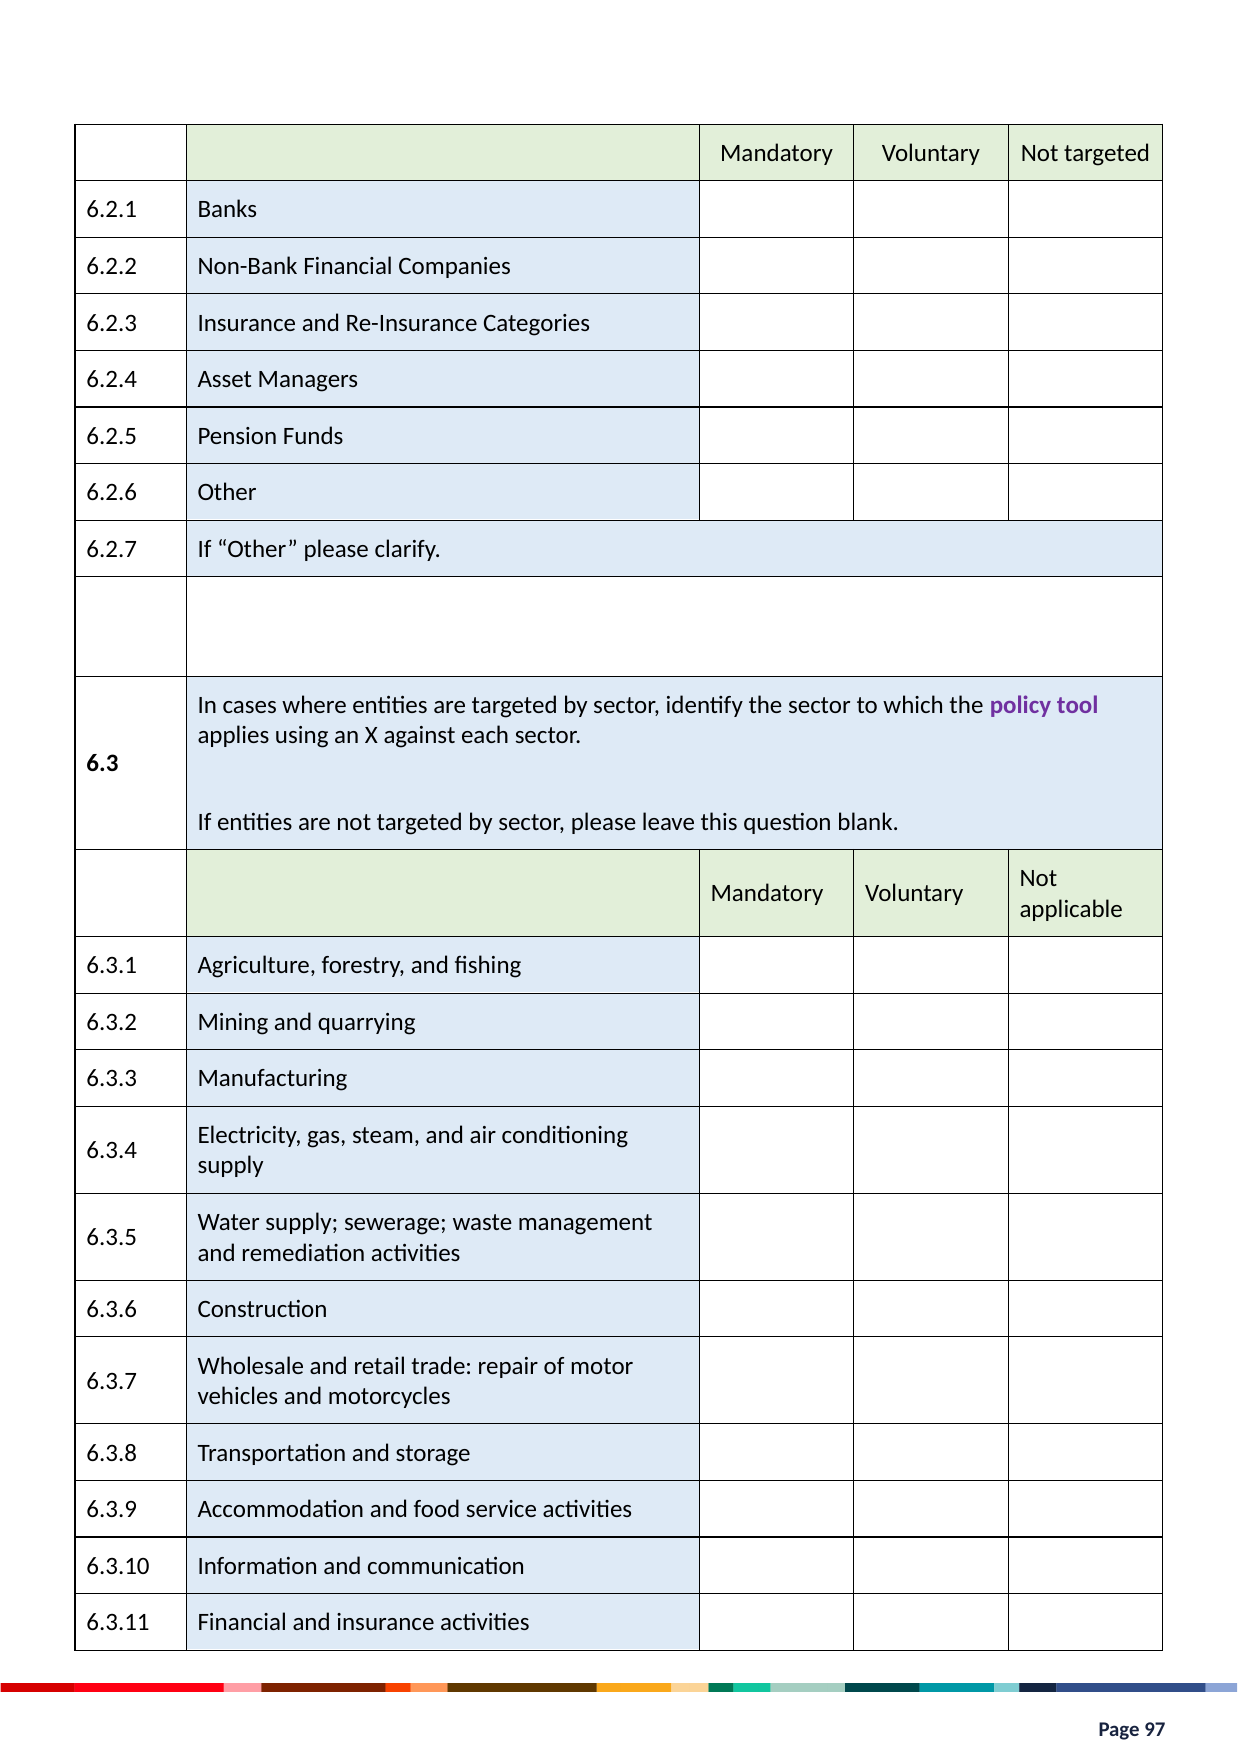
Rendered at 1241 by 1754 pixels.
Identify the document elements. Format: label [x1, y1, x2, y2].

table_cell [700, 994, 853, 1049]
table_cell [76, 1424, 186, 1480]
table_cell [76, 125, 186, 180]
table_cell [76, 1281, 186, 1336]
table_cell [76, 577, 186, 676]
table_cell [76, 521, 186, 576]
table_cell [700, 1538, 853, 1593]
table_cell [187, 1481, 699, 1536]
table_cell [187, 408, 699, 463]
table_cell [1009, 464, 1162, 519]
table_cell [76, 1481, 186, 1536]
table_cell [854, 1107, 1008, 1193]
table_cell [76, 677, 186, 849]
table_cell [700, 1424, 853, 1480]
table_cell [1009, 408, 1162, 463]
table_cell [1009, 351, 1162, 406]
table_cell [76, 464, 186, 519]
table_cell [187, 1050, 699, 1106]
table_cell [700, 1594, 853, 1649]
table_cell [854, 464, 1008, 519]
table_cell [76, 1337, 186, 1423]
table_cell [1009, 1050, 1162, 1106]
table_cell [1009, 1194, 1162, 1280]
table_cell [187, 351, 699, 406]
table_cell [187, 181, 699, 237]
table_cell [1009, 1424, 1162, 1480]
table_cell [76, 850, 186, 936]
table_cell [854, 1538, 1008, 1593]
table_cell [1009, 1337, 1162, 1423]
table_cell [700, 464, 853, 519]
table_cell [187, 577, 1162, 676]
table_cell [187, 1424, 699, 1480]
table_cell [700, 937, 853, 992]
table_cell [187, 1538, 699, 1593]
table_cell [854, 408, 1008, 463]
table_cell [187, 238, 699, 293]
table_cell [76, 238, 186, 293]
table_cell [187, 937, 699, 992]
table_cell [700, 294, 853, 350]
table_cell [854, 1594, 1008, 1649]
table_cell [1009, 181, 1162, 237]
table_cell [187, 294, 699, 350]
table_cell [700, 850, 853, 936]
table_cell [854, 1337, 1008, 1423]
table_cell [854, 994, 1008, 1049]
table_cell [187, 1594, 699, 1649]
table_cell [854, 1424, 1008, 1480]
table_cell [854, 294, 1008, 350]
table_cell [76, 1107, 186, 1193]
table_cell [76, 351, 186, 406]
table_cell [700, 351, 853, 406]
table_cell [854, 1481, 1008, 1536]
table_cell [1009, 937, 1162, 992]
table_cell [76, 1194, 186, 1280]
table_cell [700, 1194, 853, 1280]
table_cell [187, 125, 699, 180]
picture [0, 1683, 1236, 1692]
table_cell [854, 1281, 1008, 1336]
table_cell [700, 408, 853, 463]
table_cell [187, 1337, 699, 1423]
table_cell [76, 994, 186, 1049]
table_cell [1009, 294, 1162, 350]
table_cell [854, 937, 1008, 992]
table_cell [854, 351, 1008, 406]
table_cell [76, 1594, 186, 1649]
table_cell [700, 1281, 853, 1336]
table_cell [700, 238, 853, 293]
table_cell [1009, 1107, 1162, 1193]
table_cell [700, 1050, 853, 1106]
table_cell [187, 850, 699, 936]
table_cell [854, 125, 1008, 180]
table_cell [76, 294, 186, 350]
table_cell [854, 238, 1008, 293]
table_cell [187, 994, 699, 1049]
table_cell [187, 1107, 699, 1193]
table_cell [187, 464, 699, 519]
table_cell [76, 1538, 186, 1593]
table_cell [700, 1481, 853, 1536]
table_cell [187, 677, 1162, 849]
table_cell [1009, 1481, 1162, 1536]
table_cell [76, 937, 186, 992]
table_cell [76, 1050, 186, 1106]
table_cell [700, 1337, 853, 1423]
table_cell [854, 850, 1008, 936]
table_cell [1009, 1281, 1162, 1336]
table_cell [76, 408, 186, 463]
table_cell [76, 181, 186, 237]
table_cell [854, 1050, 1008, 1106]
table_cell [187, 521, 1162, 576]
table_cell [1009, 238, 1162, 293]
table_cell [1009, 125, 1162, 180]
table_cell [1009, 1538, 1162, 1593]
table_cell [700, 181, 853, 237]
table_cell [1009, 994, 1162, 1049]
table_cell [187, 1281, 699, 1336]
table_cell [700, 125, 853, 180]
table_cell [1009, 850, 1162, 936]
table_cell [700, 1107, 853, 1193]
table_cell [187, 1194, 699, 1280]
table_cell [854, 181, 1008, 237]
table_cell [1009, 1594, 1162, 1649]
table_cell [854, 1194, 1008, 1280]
